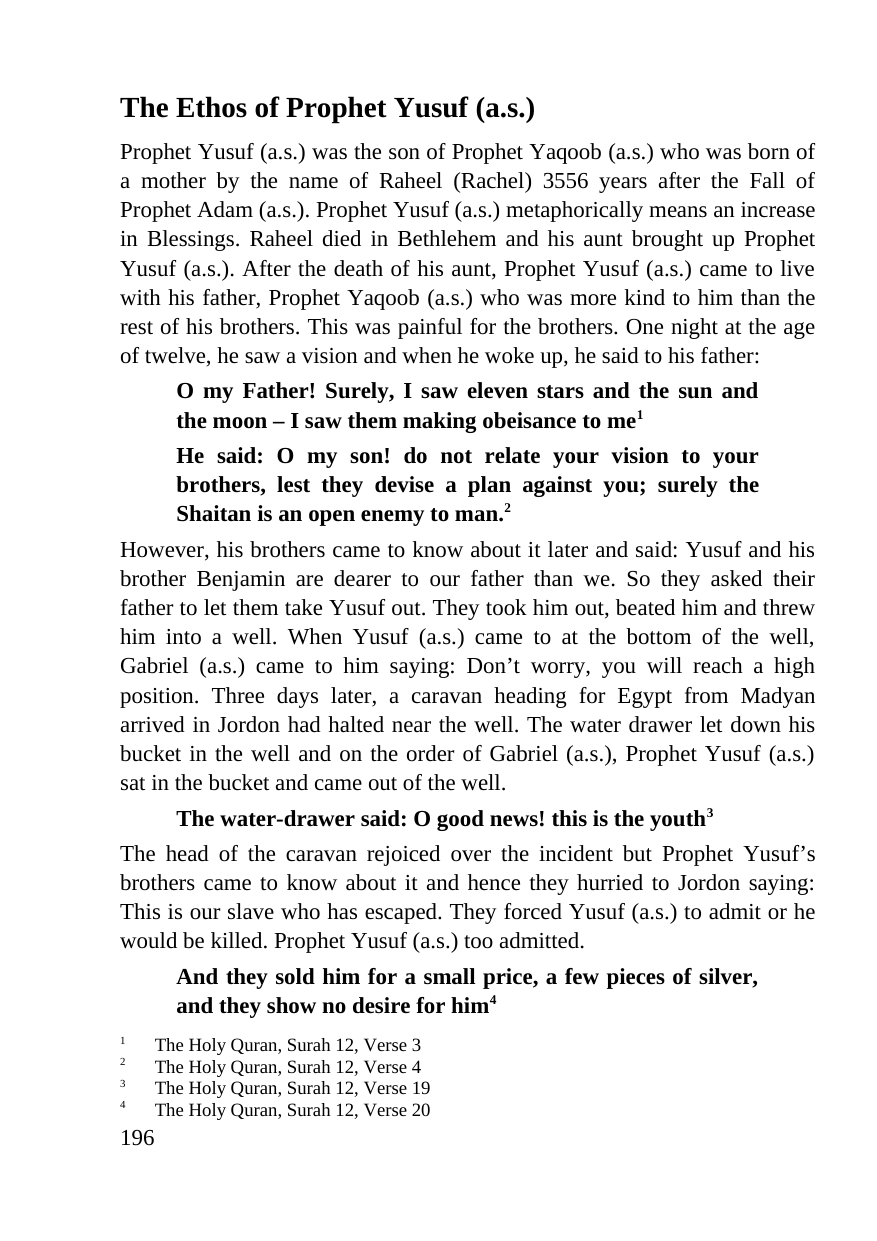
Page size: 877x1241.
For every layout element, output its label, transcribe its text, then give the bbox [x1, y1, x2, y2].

text And they sold him for a small price, a few pieces of silver, and they show no desire for him [176, 961, 760, 1019]
text He said: O my son! do not relate your vision to your brothers, lest they devise a plan against you; surely the Shaitan is an open enemy to man. [176, 440, 760, 528]
text The water-drawer said: O good news! this is the youth [176, 803, 760, 832]
text The head of the caravan rejoiced over the incident but Prophet Yusuf’s brothers came to know about it and hence they hurried to Jordon saying: This is our slave who has escaped. They forced Yusuf (a.s.) to admit or he would be killed. Prophet Yusuf (a.s.) too admitted. [120, 838, 817, 955]
text However, his brothers came to know about it later and said: Yusuf and his brother Benjamin are dearer to our father than we. So they asked their father to let them take Yusuf out. They took him out, beated him and threw him into a well. When Yusuf (a.s.) came to at the bottom of the well, Gabriel (a.s.) came to him saying: Don’t worry, you will reach a high position. Three days later, a caravan heading for Egypt from Madyan arrived in Jordon had halted near the well. The water drawer let down his bucket in the well and on the order of Gabriel (a.s.), Prophet Yusuf (a.s.) sat in the bucket and came out of the well. [120, 534, 817, 796]
text O my Father! Surely, I saw eleven stars and the sun and the moon – I saw them making obeisance to me [176, 376, 760, 434]
text Prophet Yusuf (a.s.) was the son of Prophet Yaqoob (a.s.) who was born of a mother by the name of Raheel (Rachel) 3556 years after the Fall of Prophet Adam (a.s.). Prophet Yusuf (a.s.) metaphorically means an increase in Blessings. Raheel died in Bethlehem and his aunt brought up Prophet Yusuf (a.s.). After the death of his aunt, Prophet Yusuf (a.s.) came to live with his father, Prophet Yaqoob (a.s.) who was more kind to him than the rest of his brothers. This was painful for the brothers. One night at the age of twelve, he saw a vision and when he woke up, he said to his father: [120, 136, 817, 369]
subtitle The Ethos of Prophet Yusuf (a.s.) [120, 90, 817, 123]
